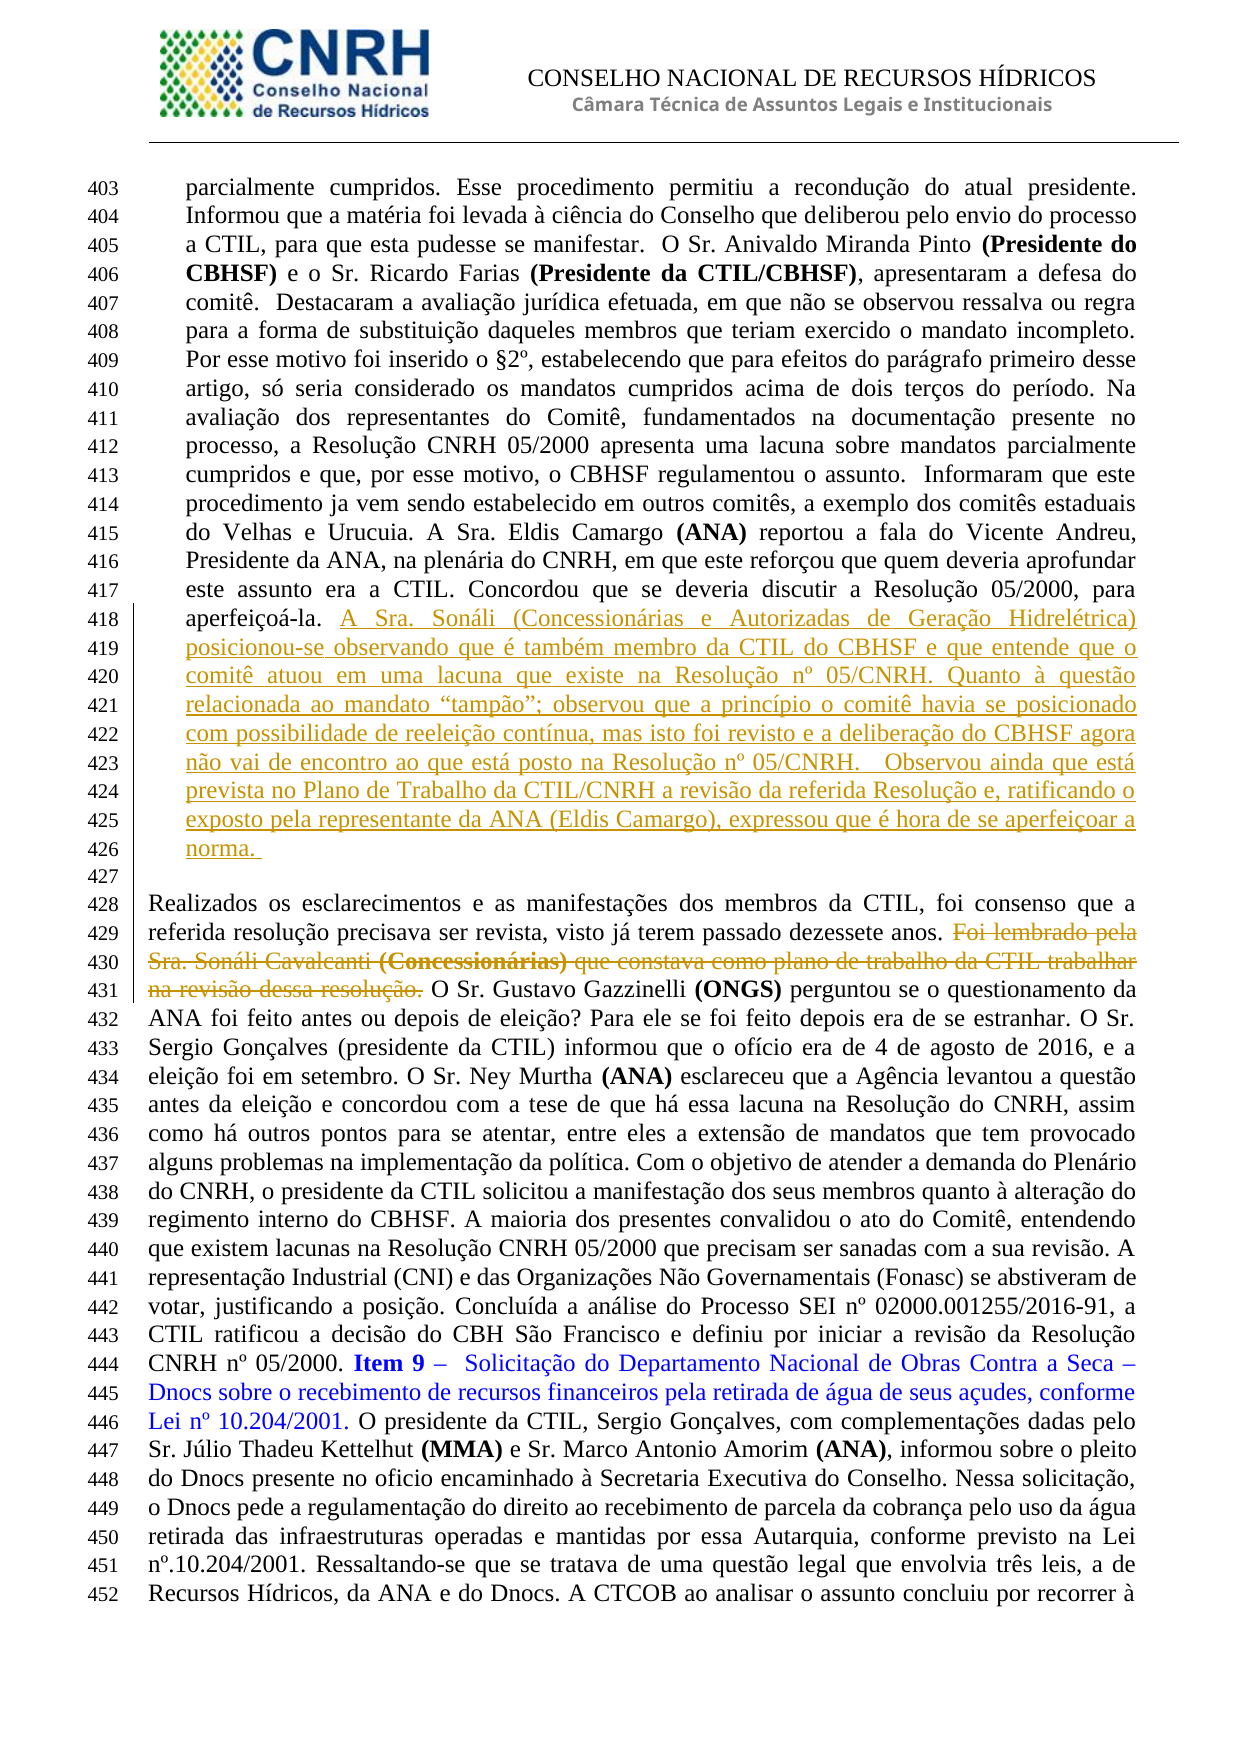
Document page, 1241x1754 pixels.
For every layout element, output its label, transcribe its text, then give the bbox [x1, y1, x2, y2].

picture [160, 29, 429, 117]
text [148, 963, 1137, 1607]
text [185, 172, 1137, 657]
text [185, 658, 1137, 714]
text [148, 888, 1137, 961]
